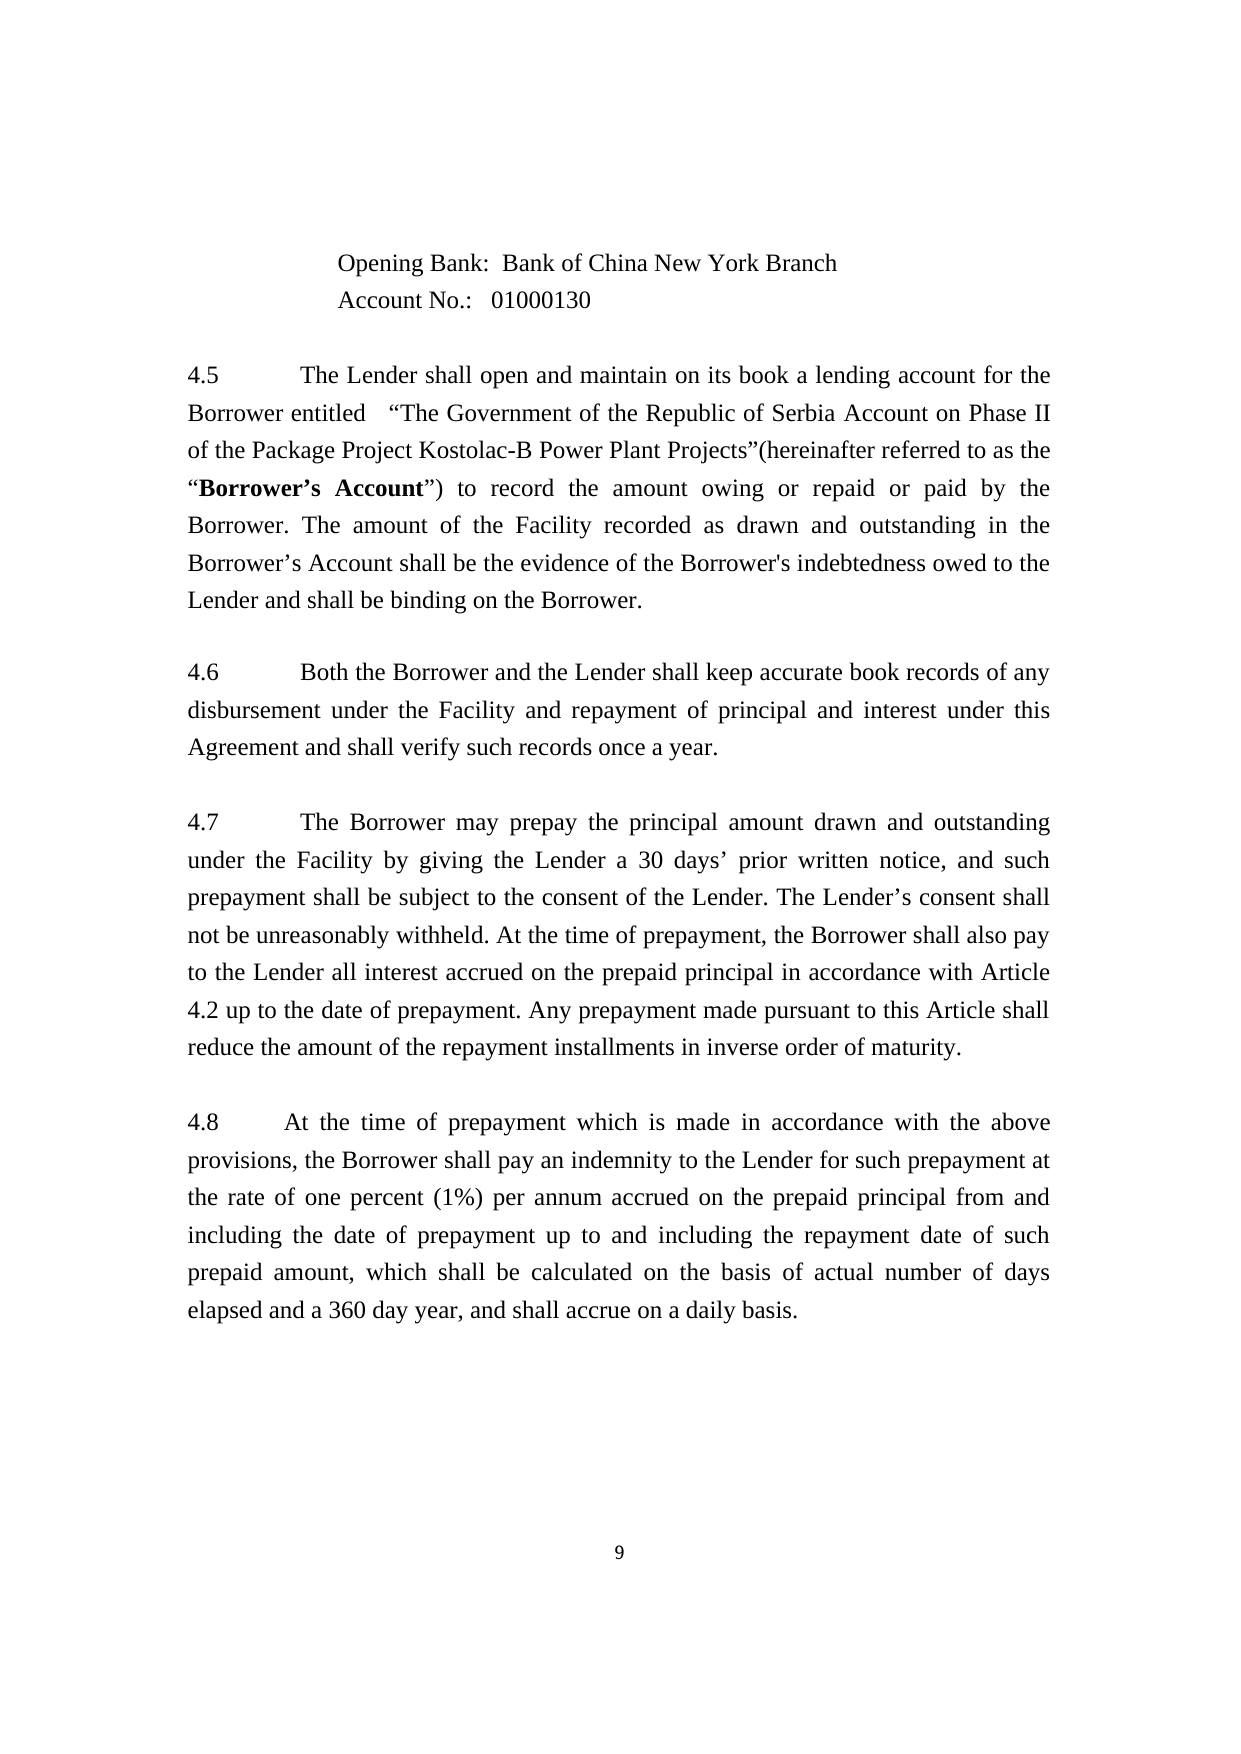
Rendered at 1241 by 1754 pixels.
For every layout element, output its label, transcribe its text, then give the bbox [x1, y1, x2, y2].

list Both the Borrower and the Lender shall keep accurate book records of any disbursement under the Facility and repayment of principal and interest under this Agreement and shall verify such records once a year. [187, 651, 1051, 763]
text Opening Bank: Bank of China New York Branch [187, 241, 1051, 279]
list The Borrower may prepay the principal amount drawn and outstanding under the Facility by giving the Lender a 30 days’ prior written notice, and such prepayment shall be subject to the consent of the Lender. The Lender’s consent shall not be unreasonably withheld. At the time of prepayment, the Borrower shall also pay to the Lender all interest accrued on the prepaid principal in accordance with Article 4.2 up to the date of prepayment. Any prepayment made pursuant to this Article shall reduce the amount of the repayment installments in inverse order of maturity. [187, 801, 1051, 1063]
text 4.8 At the time of prepayment which is made in accordance with the above provisions, the Borrower shall pay an indemnity to the Lender for such prepayment at the rate of one percent (1%) per annum accrued on the prepaid principal from and including the date of prepayment up to and including the repayment date of such prepaid amount, which shall be calculated on the basis of actual number of days elapsed and a 360 day year, and shall accrue on a daily basis. [187, 1101, 1051, 1326]
list The Lender shall open and maintain on its book a lending account for the Borrower entitled “The Government of the Republic of Serbia Account on Phase II of the Package Project Kostolac-B Power Plant Projects”(hereinafter referred to as the “Borrower’s Account”) to record the amount owing or repaid or paid by the Borrower. The amount of the Facility recorded as drawn and outstanding in the Borrower’s Account shall be the evidence of the Borrower's indebtedness owed to the Lender and shall be binding on the Borrower. [187, 354, 1051, 616]
text Account No.: 01000130 [187, 279, 1051, 316]
